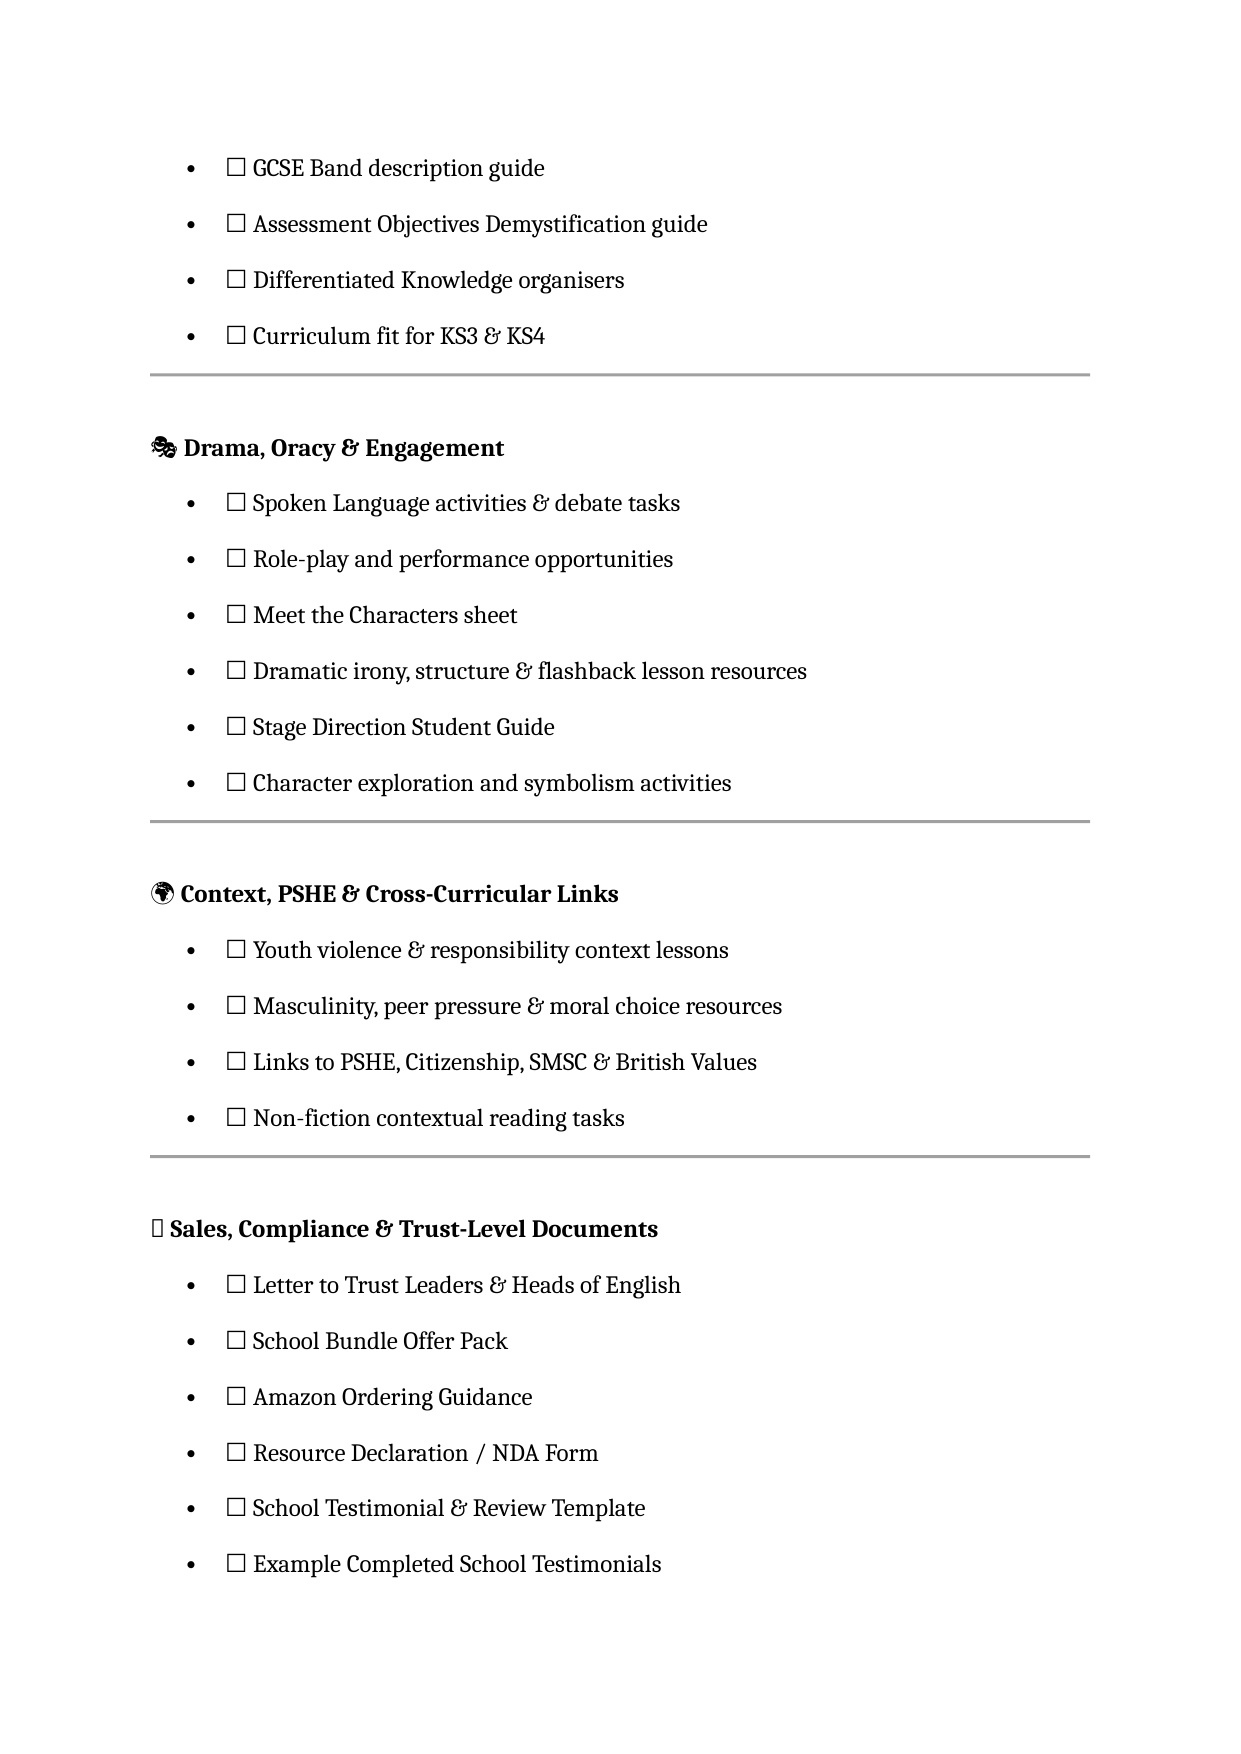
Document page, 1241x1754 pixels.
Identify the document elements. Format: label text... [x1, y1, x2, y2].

list ☐ Links to PSHE, Citizenship, SMSC & British Values [187, 1043, 1090, 1077]
list ☐ Curriculum fit for KS3 & KS4 [187, 317, 1090, 352]
text 🧾 Sales, Compliance & Trust-Level Documents [150, 1211, 1090, 1245]
list ☐ GCSE Band description guide [187, 150, 1090, 184]
list ☐ Example Completed School Testimonials [187, 1546, 1090, 1580]
list ☐ School Bundle Offer Pack [187, 1322, 1090, 1357]
text 🎭 Drama, Oracy & Engagement [150, 429, 1090, 463]
list ☐ Spoken Language activities & debate tasks [187, 485, 1090, 519]
list ☐ Youth violence & responsibility context lessons [187, 932, 1090, 966]
list ☐ School Testimonial & Review Template [187, 1490, 1090, 1524]
list ☐ Meet the Characters sheet [187, 597, 1090, 631]
list ☐ Non-fiction contextual reading tasks [187, 1099, 1090, 1133]
list ☐ Stage Direction Student Guide [187, 708, 1090, 742]
list ☐ Amazon Ordering Guidance [187, 1378, 1090, 1412]
list ☐ Assessment Objectives Demystification guide [187, 206, 1090, 240]
text 🌍 Context, PSHE & Cross-Curricular Links [150, 876, 1090, 910]
list ☐ Character exploration and symbolism activities [187, 764, 1090, 798]
list ☐ Role-play and performance opportunities [187, 541, 1090, 575]
list ☐ Letter to Trust Leaders & Heads of English [187, 1267, 1090, 1301]
list ☐ Resource Declaration / NDA Form [187, 1434, 1090, 1468]
list ☐ Masculinity, peer pressure & moral choice resources [187, 987, 1090, 1022]
list ☐ Differentiated Knowledge organisers [187, 262, 1090, 296]
list ☐ Dramatic irony, structure & flashback lesson resources [187, 652, 1090, 687]
